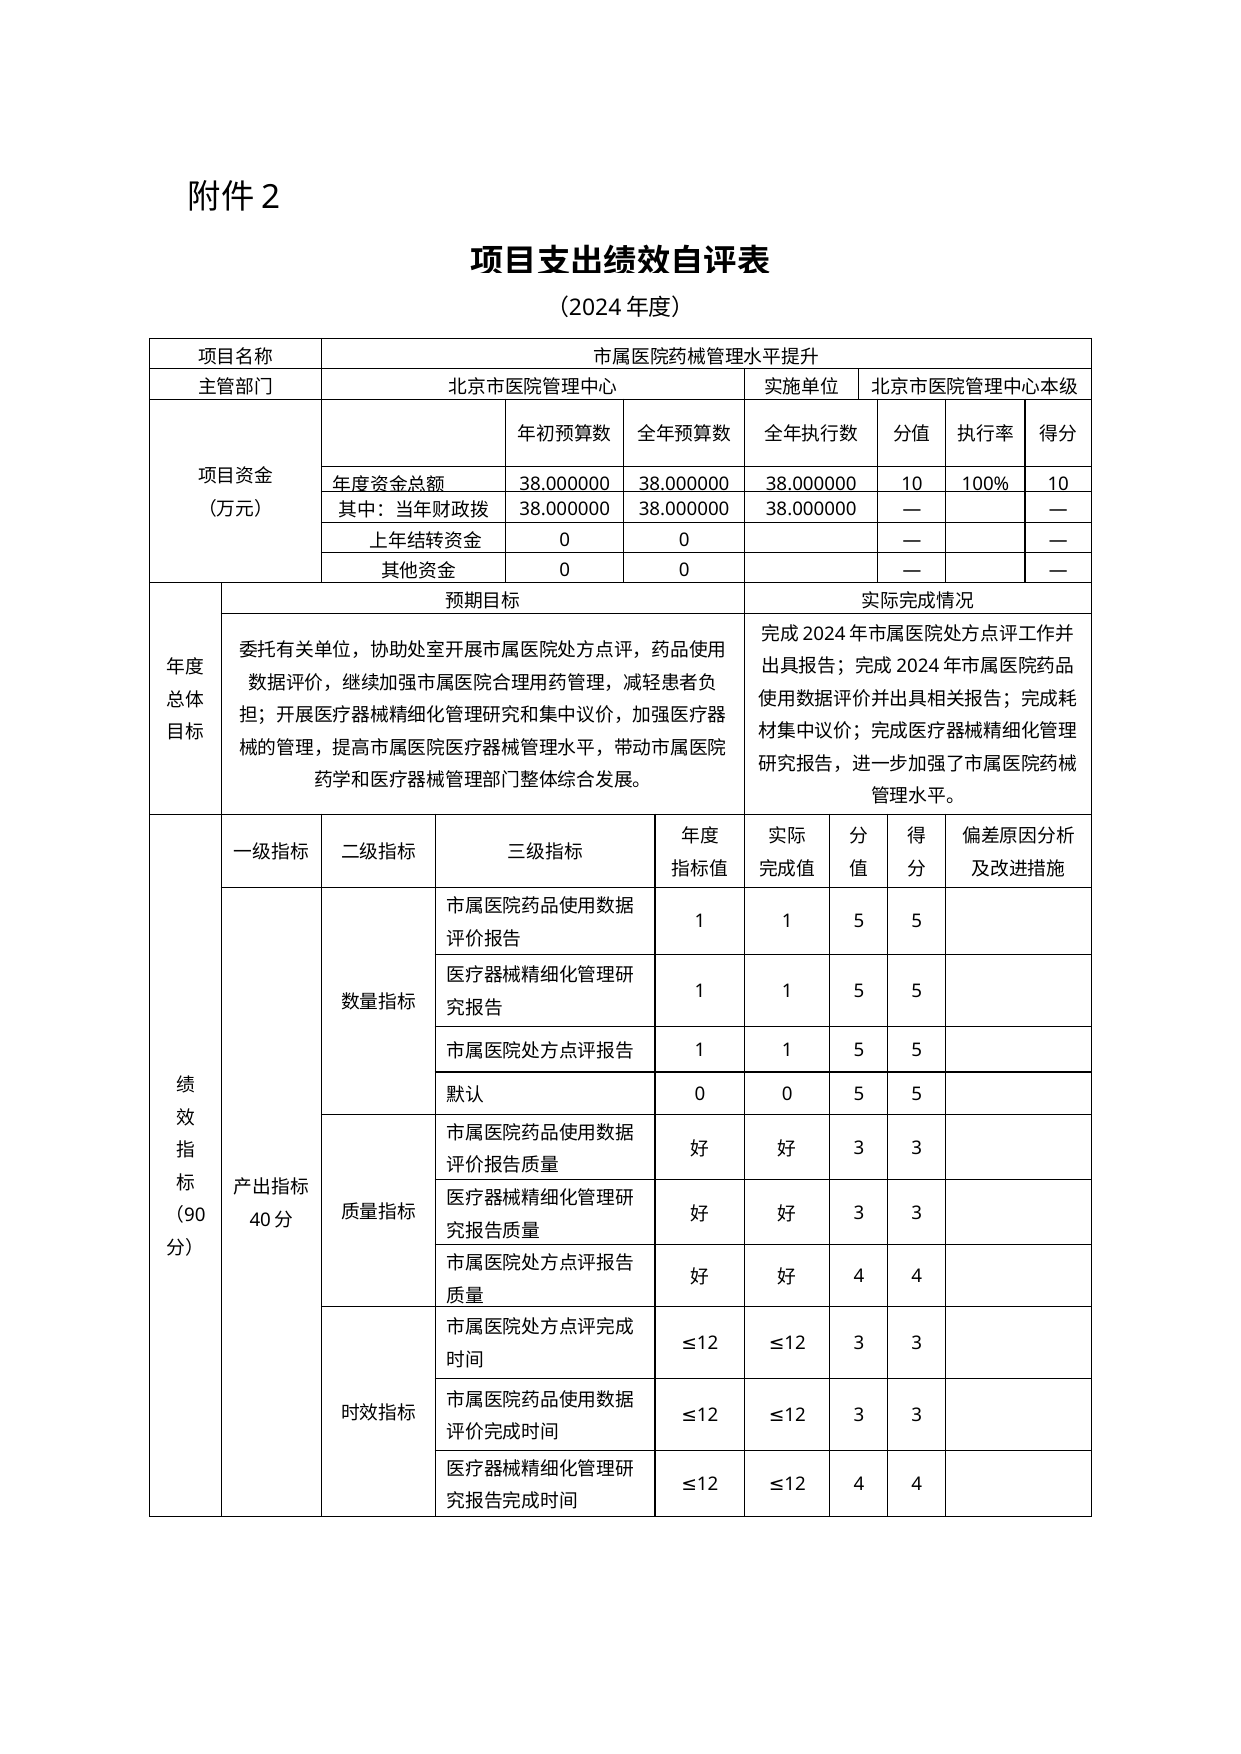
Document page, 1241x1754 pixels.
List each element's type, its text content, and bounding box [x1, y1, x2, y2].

table_cell 1 [656, 955, 744, 1026]
table_cell 38.000000 [624, 467, 744, 491]
table_cell [946, 1245, 1091, 1306]
table_cell 3 [830, 1379, 887, 1449]
table_cell [946, 553, 1024, 582]
table_cell [946, 1451, 1091, 1516]
table_cell 38.000000 [624, 492, 744, 522]
table_cell 5 [830, 1027, 887, 1071]
table_cell 年度资金总额 [322, 467, 505, 491]
table_cell ≤12 [656, 1451, 744, 1516]
table_cell 预期目标 [222, 583, 744, 612]
table_cell 4 [830, 1245, 887, 1306]
table_cell 38.000000 [745, 492, 877, 522]
table_header 项目支出绩效自评表 [149, 227, 1091, 273]
table_cell — [878, 492, 945, 522]
table_cell 其中：当年财政拨款 [322, 492, 505, 522]
table_cell 执行率 [946, 400, 1024, 466]
table_cell 4 [888, 1451, 945, 1516]
table_cell [946, 1073, 1091, 1114]
table_cell 一级指标 [222, 815, 321, 887]
table_cell 市属医院处方点评报告 [436, 1027, 654, 1071]
table_cell 市属医院药械管理水平提升 [322, 339, 1091, 368]
text 附件2 [187, 162, 1053, 227]
table_cell 市属医院药品使用数据评价报告质量 [436, 1115, 654, 1179]
table_cell 全年预算数 [624, 400, 744, 466]
table_cell 市属医院药品使用数据评价完成时间 [436, 1379, 654, 1449]
table_cell 0 [506, 523, 623, 552]
table_cell — [1026, 492, 1091, 522]
table_cell 市属医院处方点评报告质量 [436, 1245, 654, 1306]
table_cell 时效指标 [322, 1307, 435, 1516]
table_cell 3 [830, 1307, 887, 1378]
table_cell [946, 523, 1024, 552]
table_cell 3 [830, 1180, 887, 1244]
table_cell 1 [656, 888, 744, 953]
table_cell 1 [745, 888, 829, 953]
table_cell 5 [830, 1073, 887, 1114]
table_cell 0 [656, 1073, 744, 1114]
table_cell 质量指标 [322, 1115, 435, 1306]
table_cell 1 [656, 1027, 744, 1071]
table_cell 偏差原因分析及改进措施 [946, 815, 1091, 887]
table_cell 好 [656, 1180, 744, 1244]
table_cell ≤12 [656, 1379, 744, 1449]
table_cell 主管部门 [150, 369, 321, 398]
table_cell 实施单位 [745, 369, 858, 398]
table_cell [946, 1115, 1091, 1179]
table_cell 0 [624, 523, 744, 552]
table_cell 得分 [1026, 400, 1091, 466]
table_cell 得分 [888, 815, 945, 887]
table_cell 好 [656, 1115, 744, 1179]
table_cell 10 [1026, 467, 1091, 491]
table_cell 分值 [830, 815, 887, 887]
table_cell 委托有关单位，协助处室开展市属医院处方点评，药品使用数据评价，继续加强市属医院合理用药管理，减轻患者负担；开展医疗器械精细化管理研究和集中议价，加强医疗器械的管理，提高市属医院医疗器械管理水平，带动市属医院药学和医疗器械管理部门整体综合发展。 [222, 614, 744, 813]
table_cell 5 [830, 888, 887, 953]
table_cell [946, 1027, 1091, 1071]
table_cell 医疗器械精细化管理研究报告 [436, 955, 654, 1026]
table_cell 好 [745, 1180, 829, 1244]
table_cell 二级指标 [322, 815, 435, 887]
table_cell 默认 [436, 1073, 654, 1114]
table_cell 医疗器械精细化管理研究报告完成时间 [436, 1451, 654, 1516]
table_cell ≤12 [745, 1307, 829, 1378]
table_cell [745, 553, 877, 582]
table_cell 项目名称 [150, 339, 321, 368]
table_cell 完成2024年市属医院处方点评工作并出具报告；完成2024年市属医院药品使用数据评价并出具相关报告；完成耗材集中议价；完成医疗器械精细化管理研究报告，进一步加强了市属医院药械管理水平。 [745, 614, 1091, 813]
table_cell 好 [745, 1245, 829, 1306]
table_cell 5 [888, 888, 945, 953]
table_cell 绩 效 指 标 （90分） [150, 815, 221, 1516]
table_cell 三级指标 [436, 815, 654, 887]
table_cell 上年结转资金 [322, 523, 505, 552]
table_cell 0 [745, 1073, 829, 1114]
table_cell 10 [878, 467, 945, 491]
table_cell 1 [745, 955, 829, 1026]
table_cell [322, 400, 505, 466]
table_cell [946, 492, 1024, 522]
table_cell 3 [830, 1115, 887, 1179]
table_cell 好 [745, 1115, 829, 1179]
table_cell 数量指标 [322, 888, 435, 1114]
table_cell [946, 1379, 1091, 1449]
table_cell 年度总体目标 [150, 583, 221, 813]
table_cell 5 [888, 1073, 945, 1114]
table_cell ≤12 [745, 1451, 829, 1516]
table_cell 38.000000 [506, 467, 623, 491]
table_cell 3 [888, 1307, 945, 1378]
table_cell 北京市医院管理中心本级 [859, 369, 1091, 398]
table_cell 4 [830, 1451, 887, 1516]
table_cell 0 [624, 553, 744, 582]
table_cell [946, 1180, 1091, 1244]
table_cell [946, 1307, 1091, 1378]
table_cell （2024年度） [149, 273, 1091, 338]
table_cell 市属医院处方点评完成时间 [436, 1307, 654, 1378]
table_cell 北京市医院管理中心 [322, 369, 744, 398]
table_cell — [1026, 553, 1091, 582]
table_cell 产出指标 40分 [222, 888, 321, 1516]
table_cell — [878, 523, 945, 552]
table_cell 5 [888, 1027, 945, 1071]
table_cell 分值 [878, 400, 945, 466]
table_cell 实际完成情况 [745, 583, 1091, 612]
table_cell 项目资金 （万元） [150, 400, 321, 582]
table_cell 3 [888, 1379, 945, 1449]
table_cell 市属医院药品使用数据评价报告 [436, 888, 654, 953]
table_cell 年度 指标值 [656, 815, 744, 887]
table_cell [946, 955, 1091, 1026]
table_cell [745, 523, 877, 552]
table_cell 0 [506, 553, 623, 582]
table_cell 3 [888, 1115, 945, 1179]
table_cell 1 [745, 1027, 829, 1071]
table_cell 好 [656, 1245, 744, 1306]
table_cell 5 [830, 955, 887, 1026]
table_cell ≤12 [656, 1307, 744, 1378]
table_cell — [878, 553, 945, 582]
table_cell 4 [888, 1245, 945, 1306]
table_cell 38.000000 [506, 492, 623, 522]
table_cell [946, 888, 1091, 953]
table_cell 全年执行数 [745, 400, 877, 466]
table_cell 38.000000 [745, 467, 877, 491]
table_cell 年初预算数 [506, 400, 623, 466]
table_cell 其他资金 [322, 553, 505, 582]
table_cell ≤12 [745, 1379, 829, 1449]
table_cell 3 [888, 1180, 945, 1244]
table_cell 实际 完成值 [745, 815, 829, 887]
table_cell — [1026, 523, 1091, 552]
table_cell 5 [888, 955, 945, 1026]
table_cell 医疗器械精细化管理研究报告质量 [436, 1180, 654, 1244]
table_cell 100% [946, 467, 1024, 491]
